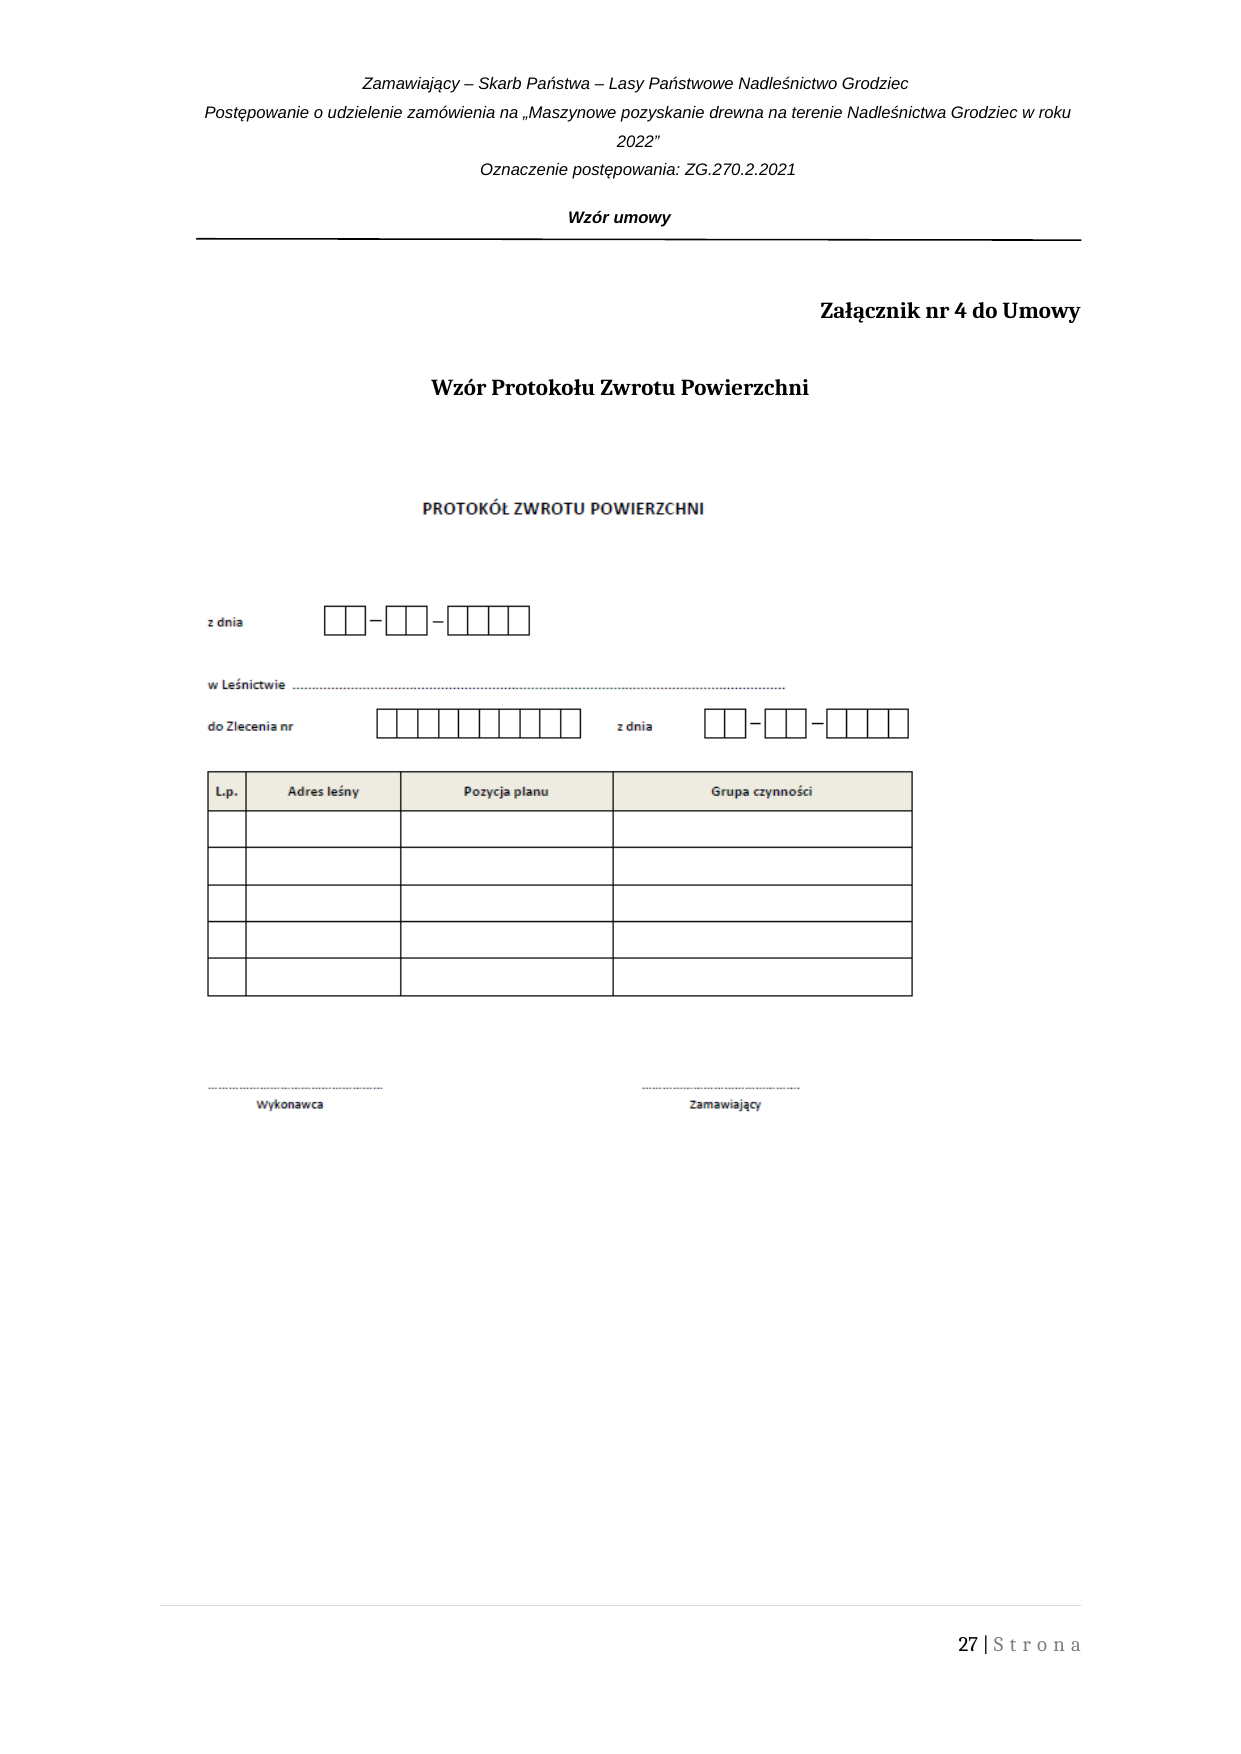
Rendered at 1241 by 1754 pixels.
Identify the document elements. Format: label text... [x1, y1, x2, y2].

text Wzór Protokołu Zwrotu Powierzchni [159, 375, 1081, 401]
text Załącznik nr 4 do Umowy [159, 297, 1081, 324]
